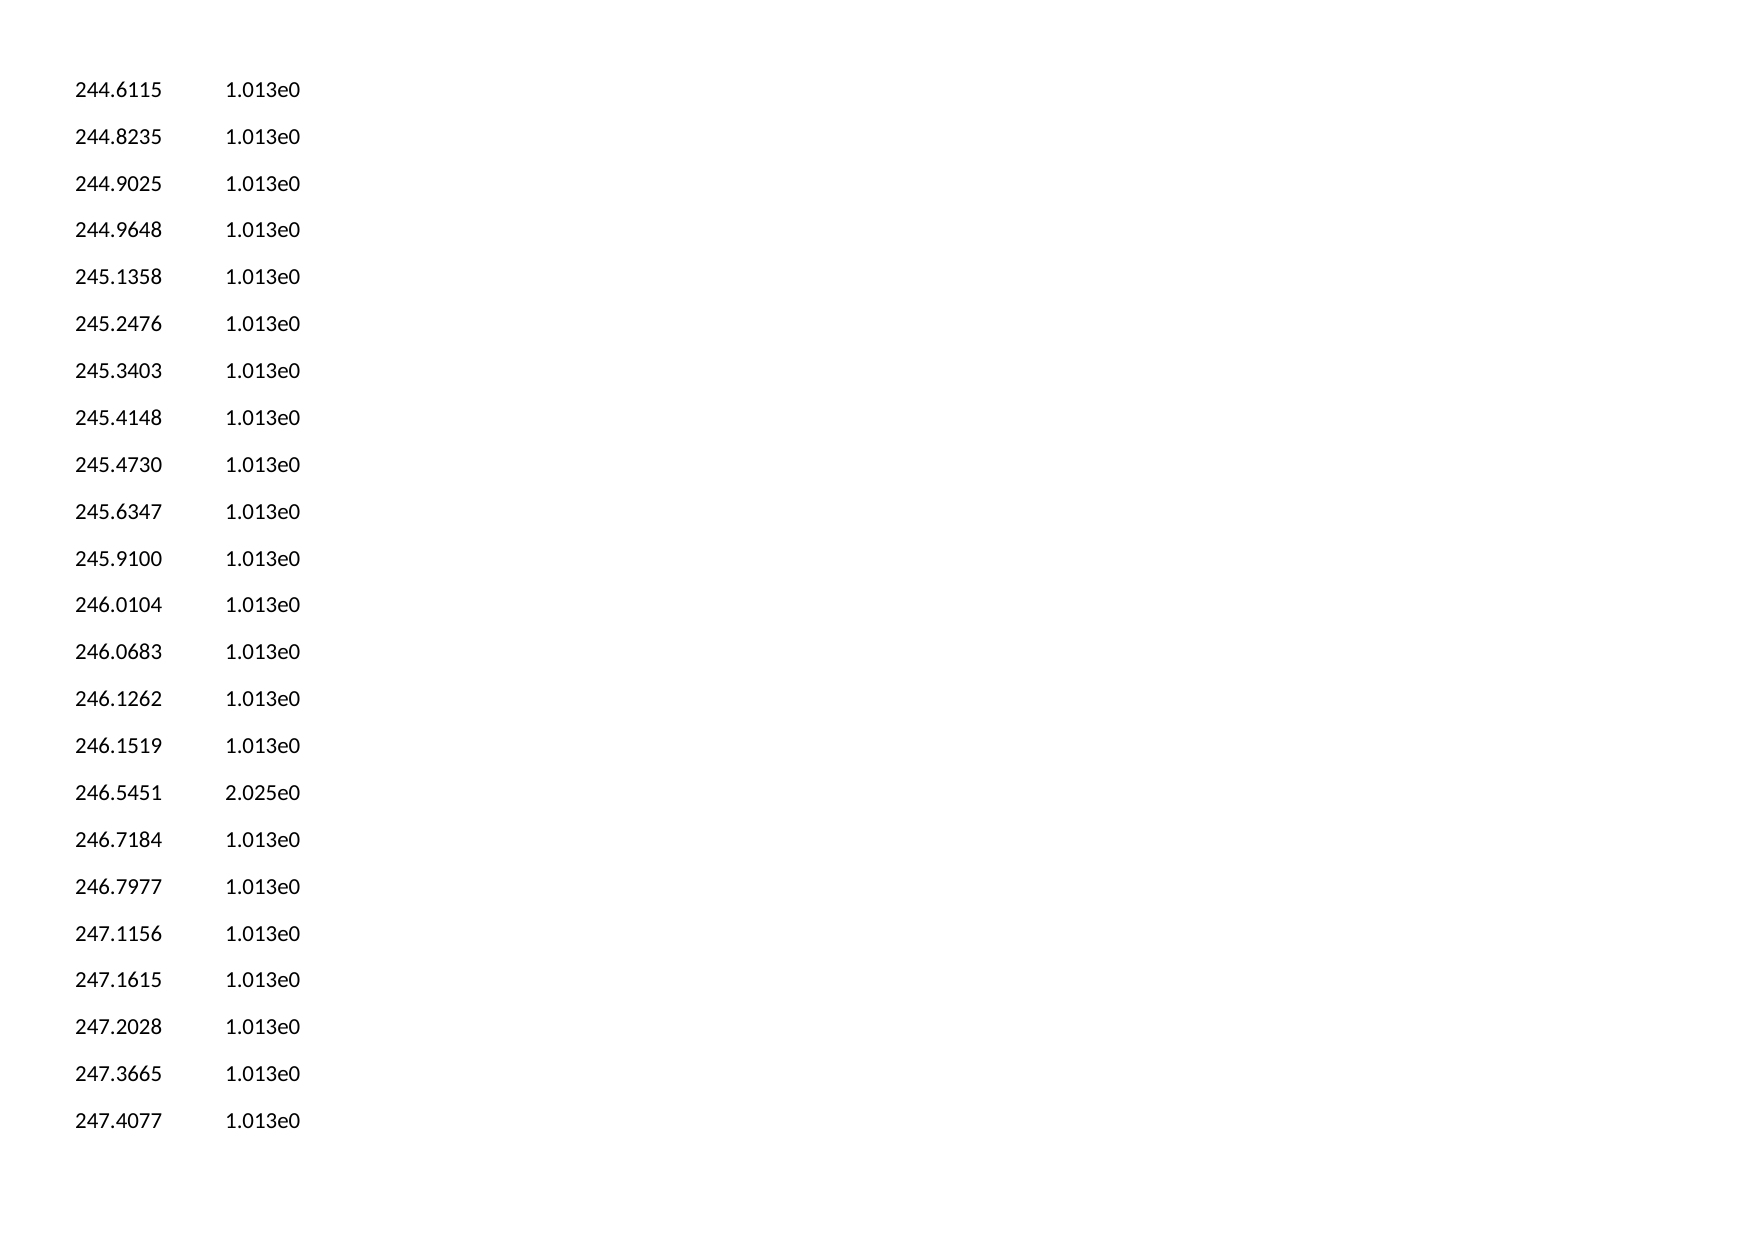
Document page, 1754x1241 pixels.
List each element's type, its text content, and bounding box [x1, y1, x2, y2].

text 247.4077 1.013e0 [75, 1106, 1679, 1134]
text 246.7184 1.013e0 [75, 825, 1679, 853]
text 247.2028 1.013e0 [75, 1012, 1679, 1041]
text 245.6347 1.013e0 [75, 497, 1679, 525]
text 245.3403 1.013e0 [75, 356, 1679, 384]
text 246.0104 1.013e0 [75, 591, 1679, 619]
text 245.4730 1.013e0 [75, 450, 1679, 478]
text 244.9648 1.013e0 [75, 216, 1679, 244]
text 247.1156 1.013e0 [75, 919, 1679, 947]
text 247.1615 1.013e0 [75, 966, 1679, 994]
text 246.7977 1.013e0 [75, 872, 1679, 900]
text 246.1262 1.013e0 [75, 684, 1679, 712]
text 244.9025 1.013e0 [75, 169, 1679, 197]
text 245.1358 1.013e0 [75, 262, 1679, 291]
text 244.6115 1.013e0 [75, 75, 1679, 103]
text 246.1519 1.013e0 [75, 731, 1679, 759]
text 245.9100 1.013e0 [75, 544, 1679, 572]
text 246.5451 2.025e0 [75, 778, 1679, 806]
text 244.8235 1.013e0 [75, 122, 1679, 150]
text 245.4148 1.013e0 [75, 403, 1679, 431]
text 247.3665 1.013e0 [75, 1059, 1679, 1087]
text 246.0683 1.013e0 [75, 637, 1679, 666]
text 245.2476 1.013e0 [75, 309, 1679, 337]
